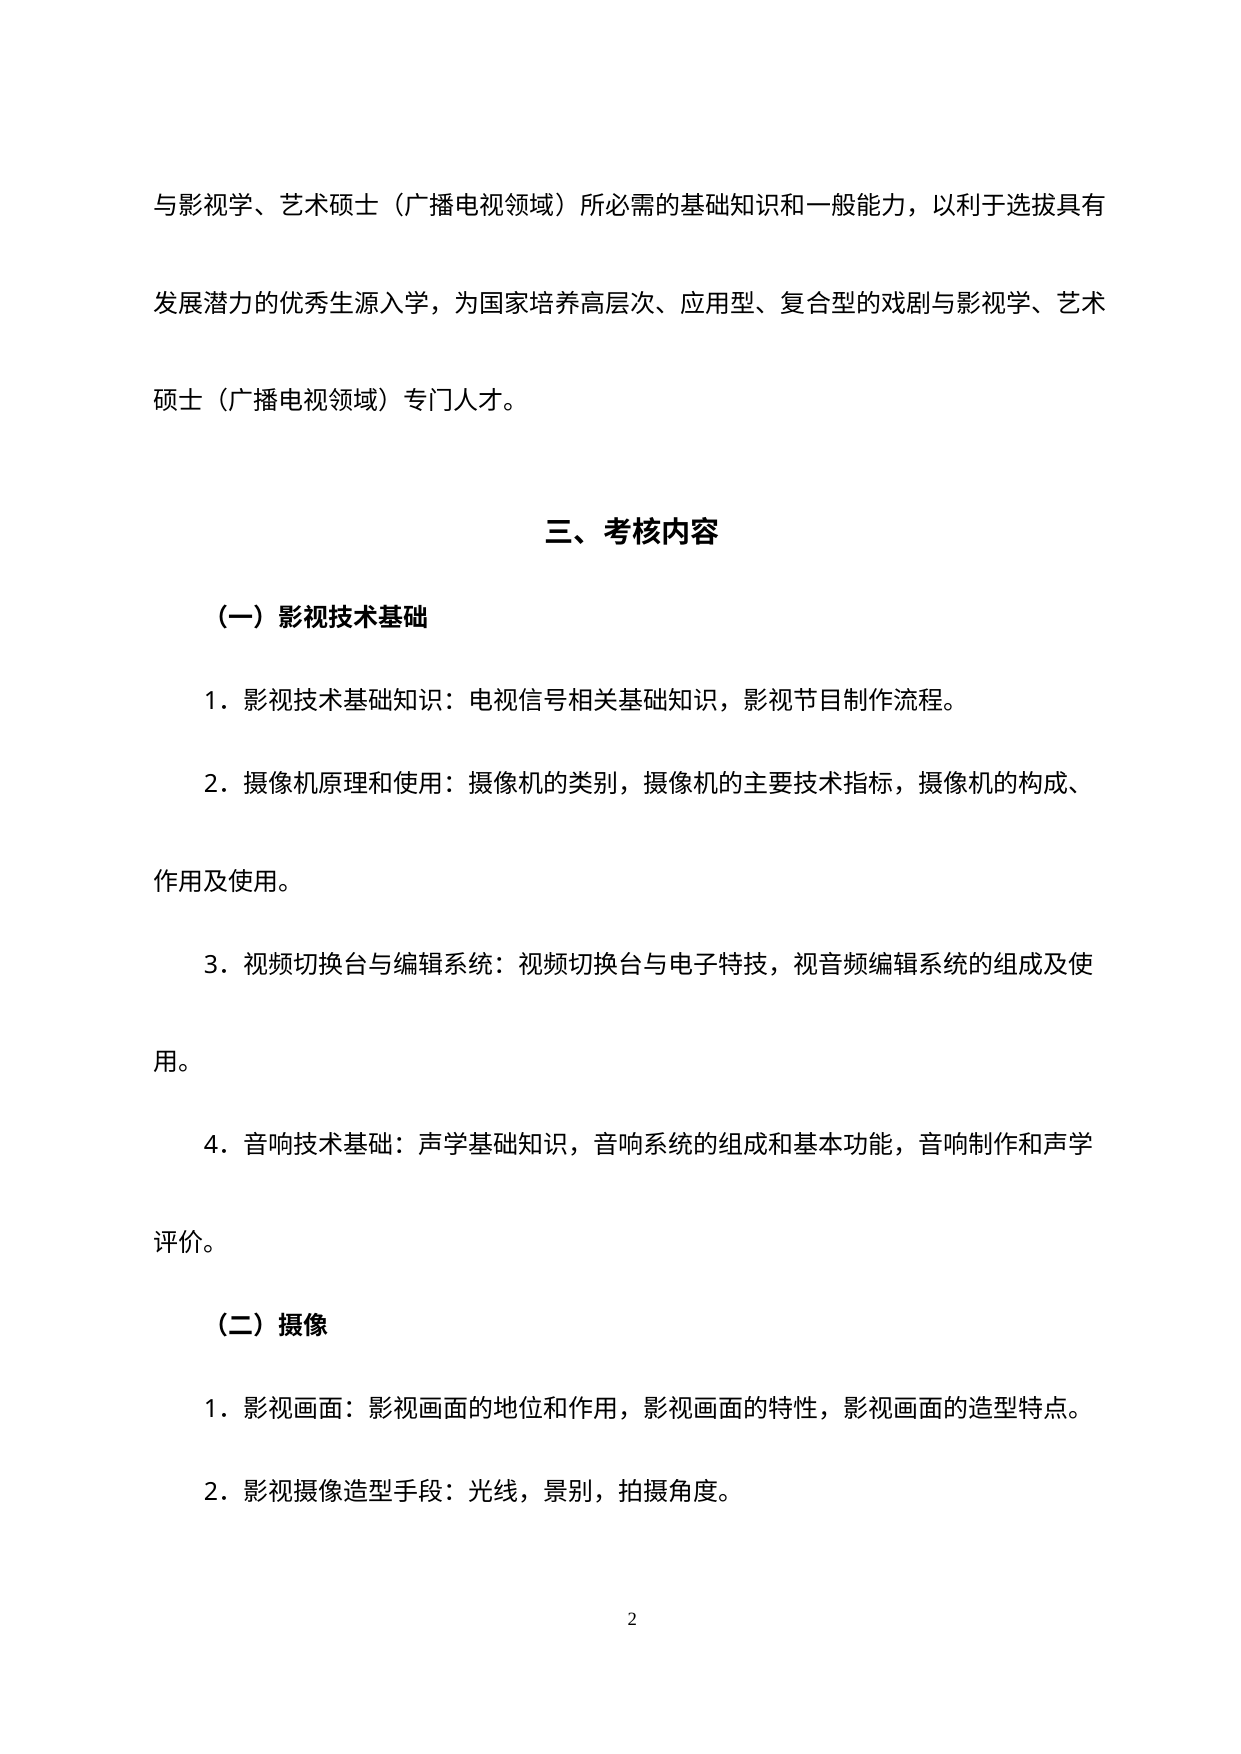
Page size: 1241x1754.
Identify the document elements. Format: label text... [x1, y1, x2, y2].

text 3．视频切换台与编辑系统：视频切换台与电子特技，视音频编辑系统的组成及使用。 [153, 930, 1110, 1092]
text （二）摄像 [153, 1291, 1110, 1356]
text 4．音响技术基础：声学基础知识，音响系统的组成和基本功能，音响制作和声学评价。 [153, 1111, 1110, 1273]
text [153, 171, 1110, 431]
text 1．影视技术基础知识：电视信号相关基础知识，影视节目制作流程。 [153, 666, 1110, 731]
text 2．摄像机原理和使用：摄像机的类别，摄像机的主要技术指标，摄像机的构成、作用及使用。 [153, 749, 1110, 912]
text 1．影视画面：影视画面的地位和作用，影视画面的特性，影视画面的造型特点。 [153, 1374, 1110, 1439]
text （一）影视技术基础 [153, 583, 1110, 648]
text 2．影视摄像造型手段：光线，景别，拍摄角度。 [153, 1457, 1110, 1522]
text 三、考核内容 [153, 497, 1110, 562]
